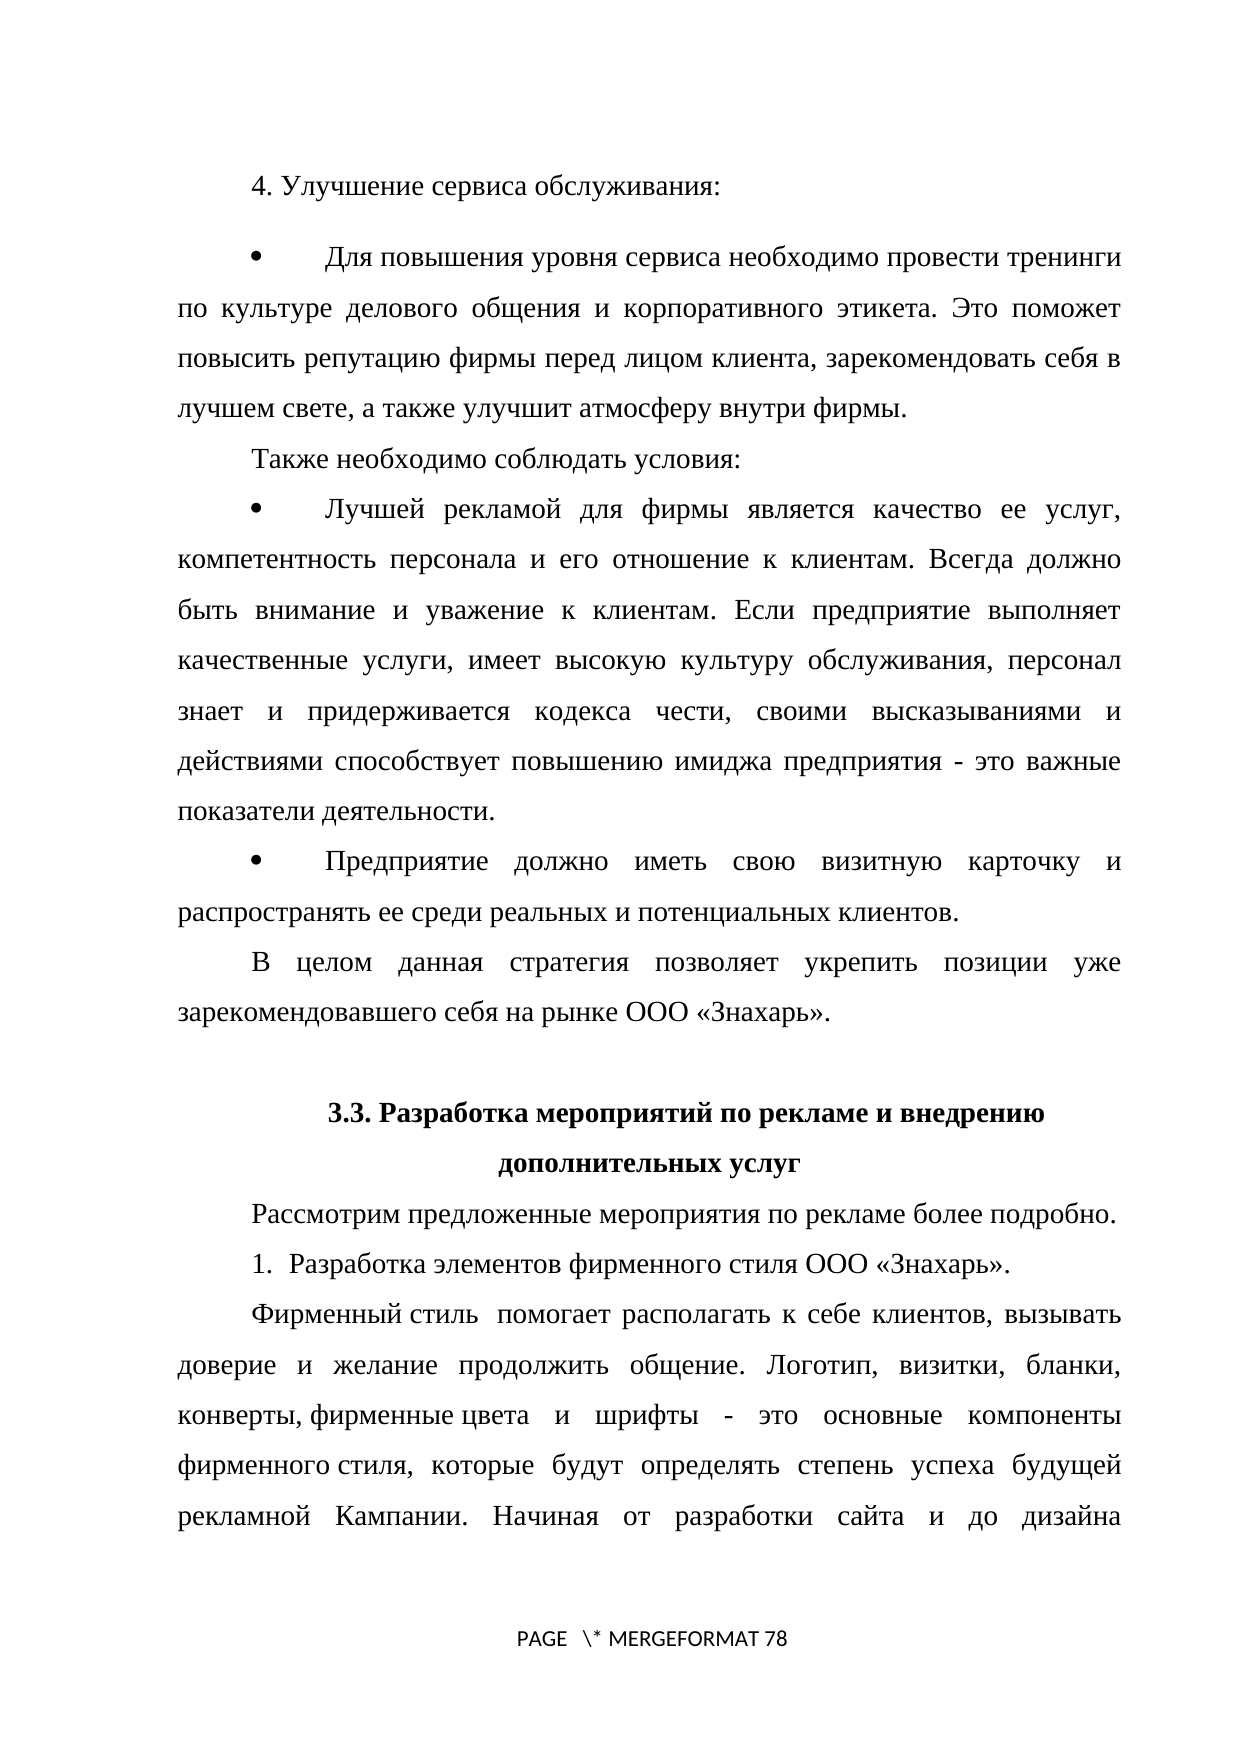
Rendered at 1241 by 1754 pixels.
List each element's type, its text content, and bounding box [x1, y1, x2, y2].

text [177, 1296, 1122, 1531]
text Рассмотрим предложенные мероприятия по рекламе более подробно. [177, 1196, 1122, 1229]
text 4. Улучшение сервиса обслуживания: [177, 168, 1122, 202]
list Лучшей рекламой для фирмы является качество ее услуг, компетентность персонала и его отношение к клиентам. Всегда должно быть внимание и уважение к клиентам. Если предприятие выполняет качественные услуги, имеет высокую культуру обслуживания, персонал знает и придерживается кодекса чести, своими высказываниями и действиями способствует повышению имиджа предприятия - это важные показатели деятельности. [177, 491, 1122, 827]
list Предприятие должно иметь свою визитную карточку и распространять ее среди реальных и потенциальных клиентов. [177, 843, 1122, 927]
text Также необходимо соблюдать условия: [177, 441, 1122, 474]
list Разработка элементов фирменного стиля ООО «Знахарь». [251, 1246, 1122, 1280]
subtitle 3.3. Разработка мероприятий по рекламе и внедрению дополнительных услуг [177, 1095, 1122, 1179]
list Для повышения уровня сервиса необходимо провести тренинги по культуре делового общения и корпоративного этикета. Это поможет повысить репутацию фирмы перед лицом клиента, зарекомендовать себя в лучшем свете, а также улучшит атмосферу внутри фирмы. [177, 239, 1122, 424]
text В целом данная стратегия позволяет укрепить позиции уже зарекомендовавшего себя на рынке ООО «Знахарь». [177, 944, 1122, 1028]
